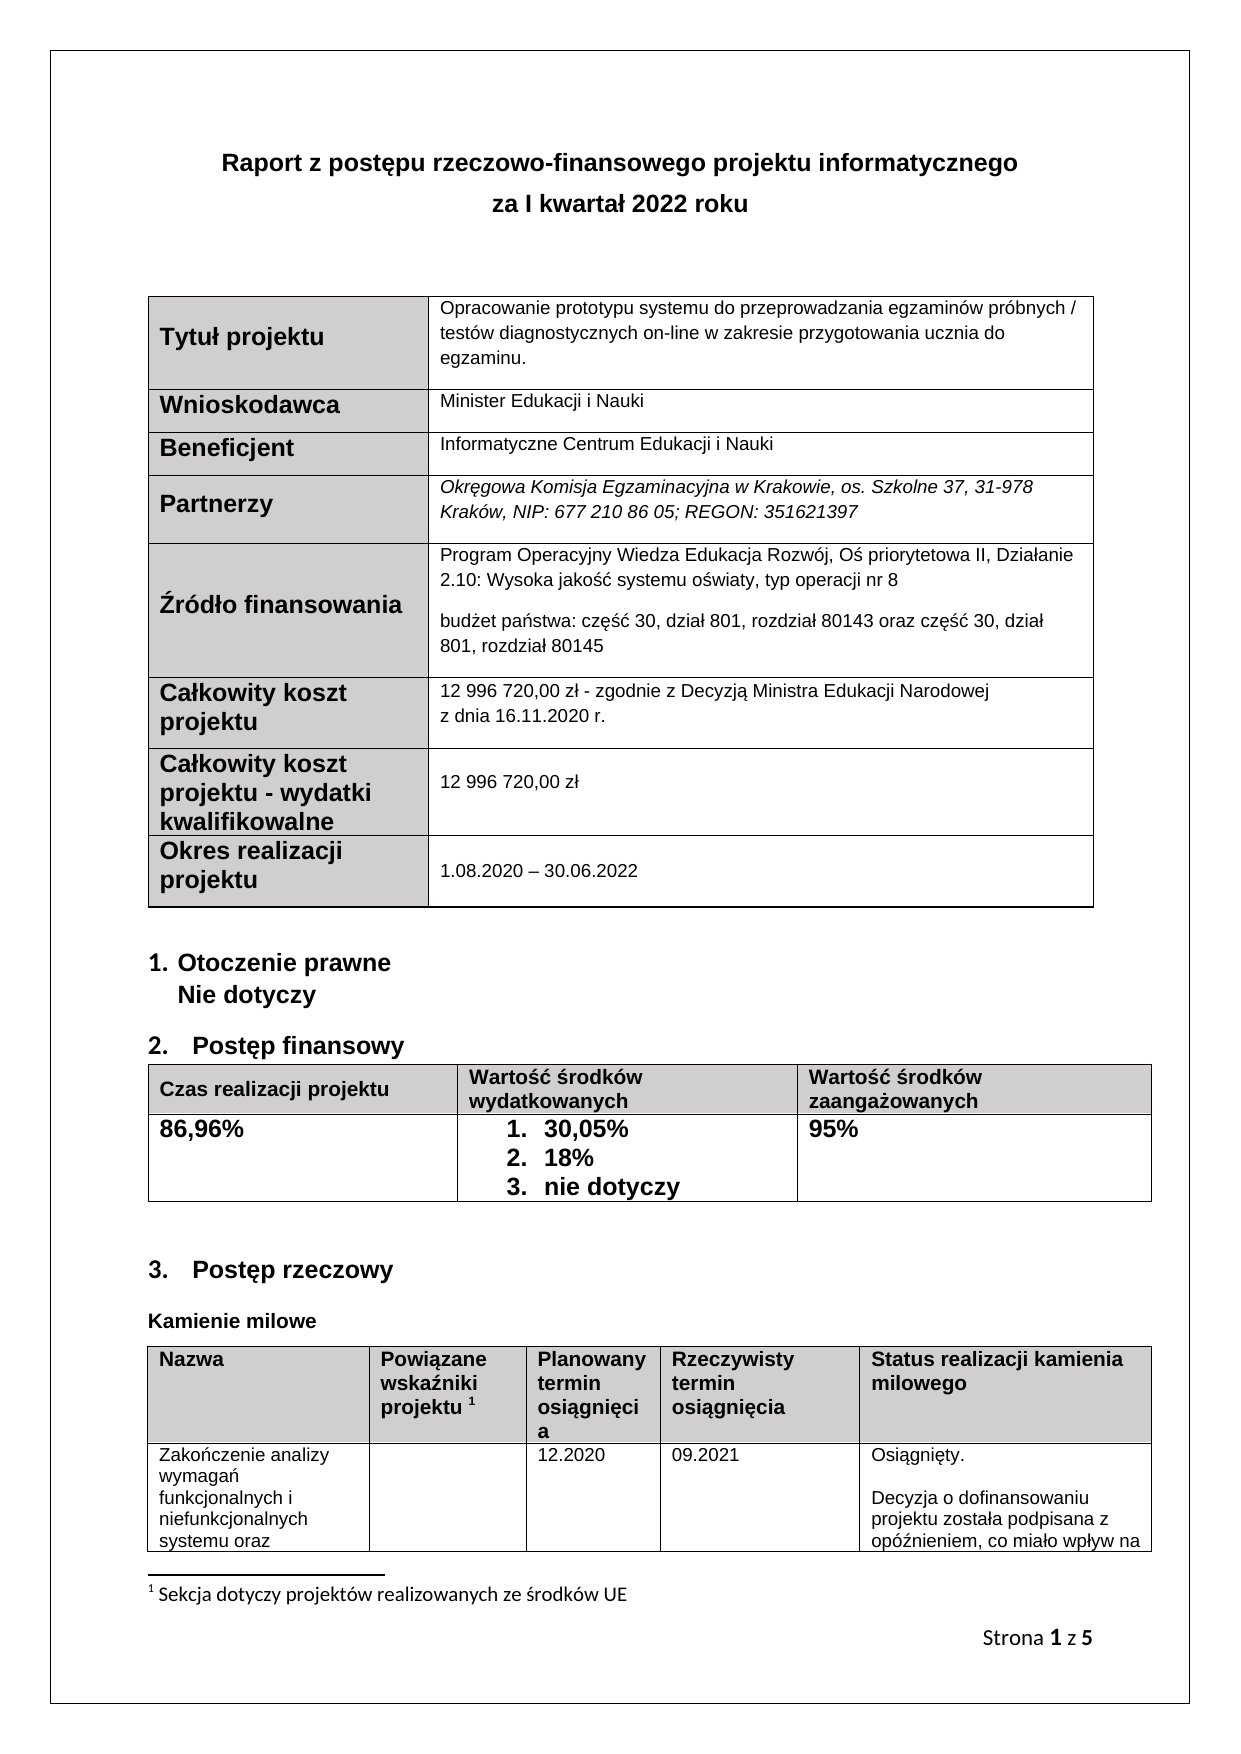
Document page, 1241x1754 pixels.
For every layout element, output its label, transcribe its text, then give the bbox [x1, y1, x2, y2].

subtitle Postęp finansowy [148, 1028, 1093, 1061]
table_header Status realizacji kamienia milowego [860, 1347, 1151, 1442]
table_cell Całkowity koszt projektu - wydatki kwalifikowalne [149, 749, 428, 835]
table_header Wartość środków zaangażowanych [798, 1065, 1151, 1113]
table_cell 86,96% [149, 1115, 457, 1201]
table_header Opracowanie prototypu systemu do przeprowadzania egzaminów próbnych / testów diagnostycznych on-line w zakresie przygotowania ucznia do egzaminu. [429, 297, 1093, 389]
table_header Planowany termin osiągnięcia [527, 1347, 660, 1442]
table_header Czas realizacji projektu [149, 1065, 457, 1113]
subtitle Otoczenie prawne [148, 945, 1063, 978]
table_cell Informatyczne Centrum Edukacji i Nauki [429, 433, 1093, 475]
table_cell [370, 1444, 526, 1551]
table_cell 12 996 720,00 zł - zgodnie z Decyzją Ministra Edukacji Narodowej z dnia 16.11.2020 r. [429, 678, 1093, 748]
table_cell Okres realizacji projektu [149, 836, 428, 906]
table_cell Wnioskodawca [149, 390, 428, 432]
subtitle Raport z postępu rzeczowo-finansowego projektu informatycznego [148, 147, 1093, 176]
subtitle Nie dotyczy [148, 981, 1093, 1009]
table_cell 12.2020 [527, 1444, 660, 1551]
text Kamienie milowe [148, 1309, 1093, 1333]
table_header Rzeczywisty termin osiągnięcia [661, 1347, 859, 1442]
table_cell 09.2021 [661, 1444, 859, 1551]
table_cell Źródło finansowania [149, 544, 428, 677]
table_cell Program Operacyjny Wiedza Edukacja Rozwój, Oś priorytetowa II, Działanie 2.10: Wysoka jakość systemu oświaty, typ operacji nr 8 budżet państwa: część 30, dział 801, rozdział 80143 oraz część 30, dział 801, rozdział 80145 [429, 544, 1093, 677]
table_cell Beneficjent [149, 433, 428, 475]
subtitle za I kwartał 2022 roku [148, 189, 1093, 217]
table_header Nazwa [148, 1347, 369, 1442]
table_cell Całkowity koszt projektu [149, 678, 428, 748]
table_header Wartość środków wydatkowanych [458, 1065, 797, 1113]
table_cell 30,05% 18% nie dotyczy [458, 1115, 797, 1201]
table_cell 95% [798, 1115, 1151, 1201]
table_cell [148, 1444, 369, 1551]
table_header Powiązane wskaźniki projektu [370, 1347, 526, 1442]
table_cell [860, 1444, 1151, 1551]
table_header Tytuł projektu [149, 297, 428, 389]
table_cell Partnerzy [149, 476, 428, 543]
table_cell Minister Edukacji i Nauki [429, 390, 1093, 432]
table_cell Okręgowa Komisja Egzaminacyjna w Krakowie, os. Szkolne 37, 31-978 Kraków, NIP: 677 210 86 05; REGON: 351621397 [429, 476, 1093, 543]
subtitle Postęp rzeczowy [148, 1253, 1093, 1286]
table_cell 12 996 720,00 zł [429, 749, 1093, 835]
table_cell 1.08.2020 – 30.06.2022 [429, 836, 1093, 906]
